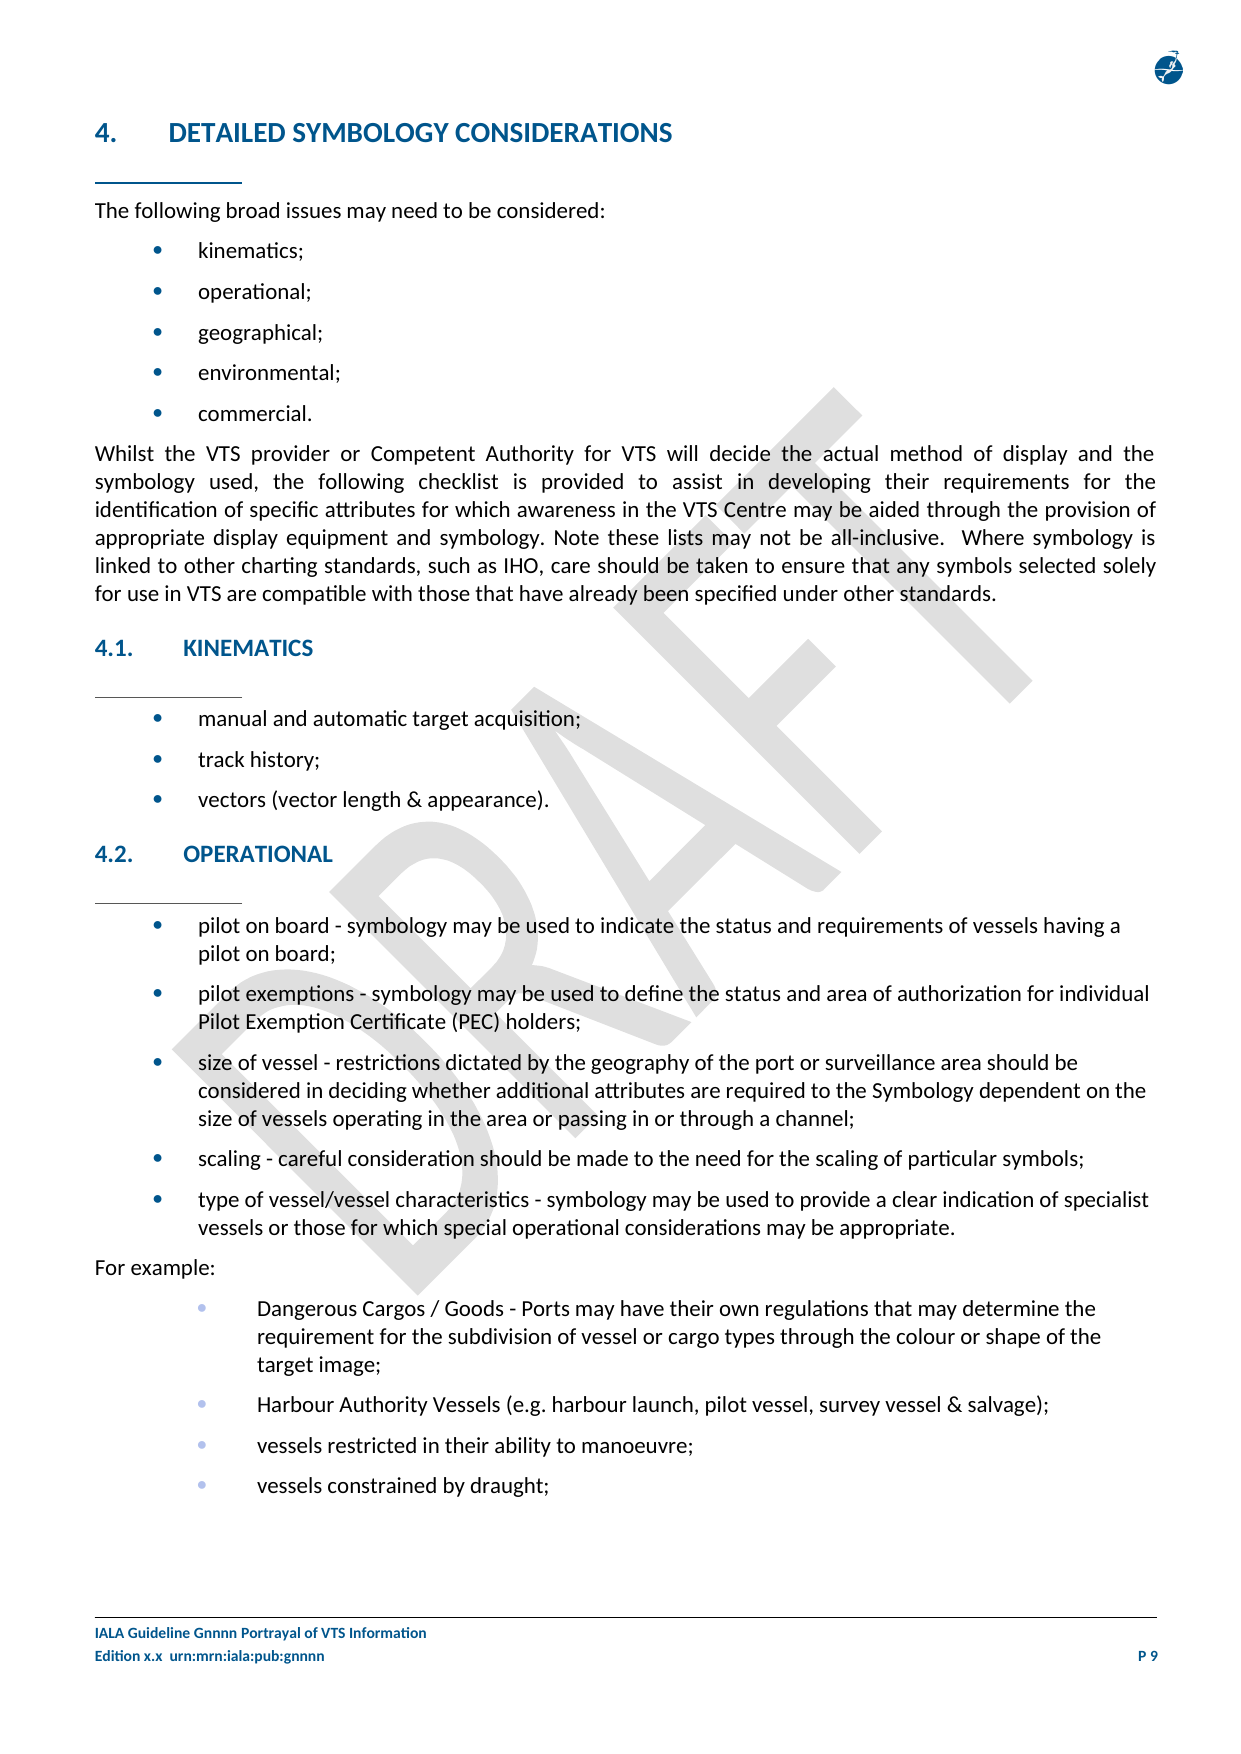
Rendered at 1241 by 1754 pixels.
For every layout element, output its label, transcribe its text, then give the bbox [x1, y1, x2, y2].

text vessels constrained by draught; [198, 1472, 1157, 1500]
list environmental; [153, 358, 1157, 386]
list size of vessel - restrictions dictated by the geography of the port or surveillance area should be considered in deciding whether additional attributes are required to the Symbology dependent on the size of vessels operating in the area or passing in or through a channel; [153, 1048, 1157, 1132]
list pilot exemptions - symbology may be used to define the status and area of authorization for individual Pilot Exemption Certificate (PEC) holders; [153, 979, 1157, 1035]
text vessels restricted in their ability to manoeuvre; [198, 1431, 1157, 1459]
list pilot on board - symbology may be used to indicate the status and requirements of vessels having a pilot on board; [153, 911, 1157, 967]
text For example: [94, 1253, 1157, 1282]
list manual and automatic target acquisition; [153, 704, 1157, 733]
subtitle Operational [94, 839, 1157, 869]
list type of vessel/vessel characteristics - symbology may be used to provide a clear indication of specialist vessels or those for which special operational considerations may be appropriate. [153, 1185, 1157, 1241]
list Harbour Authority Vessels (e.g. harbour launch, pilot vessel, survey vessel & salvage); [198, 1391, 1157, 1419]
list operational; [153, 277, 1157, 305]
list geographical; [153, 318, 1157, 346]
text Dangerous Cargos / Goods - Ports may have their own regulations that may determine the requirement for the subdivision of vessel or cargo types through the colour or shape of the target image; [198, 1294, 1157, 1378]
list vectors (vector length & appearance). [153, 786, 1157, 814]
subtitle Kinematics [94, 632, 1157, 663]
list scaling - careful consideration should be made to the need for the scaling of particular symbols; [153, 1144, 1157, 1172]
text The following broad issues may need to be considered: [94, 196, 1157, 224]
picture [1123, 0, 1241, 119]
list kinematics; [153, 237, 1157, 265]
list track history; [153, 745, 1157, 773]
subtitle Detailed SymbOlogy Considerations [94, 114, 1157, 149]
list commercial. [153, 399, 1157, 427]
text Whilst the VTS provider or Competent Authority for VTS will decide the actual method of display and the symbology used, the following checklist is provided to assist in developing their requirements for the identification of specific attributes for which awareness in the VTS Centre may be aided through the provision of appropriate display equipment and symbology. Note these lists may not be all-inclusive. Where symbology is linked to other charting standards, such as IHO, care should be taken to ensure that any symbols selected solely for use in VTS are compatible with those that have already been specified under other standards. [94, 439, 1157, 607]
